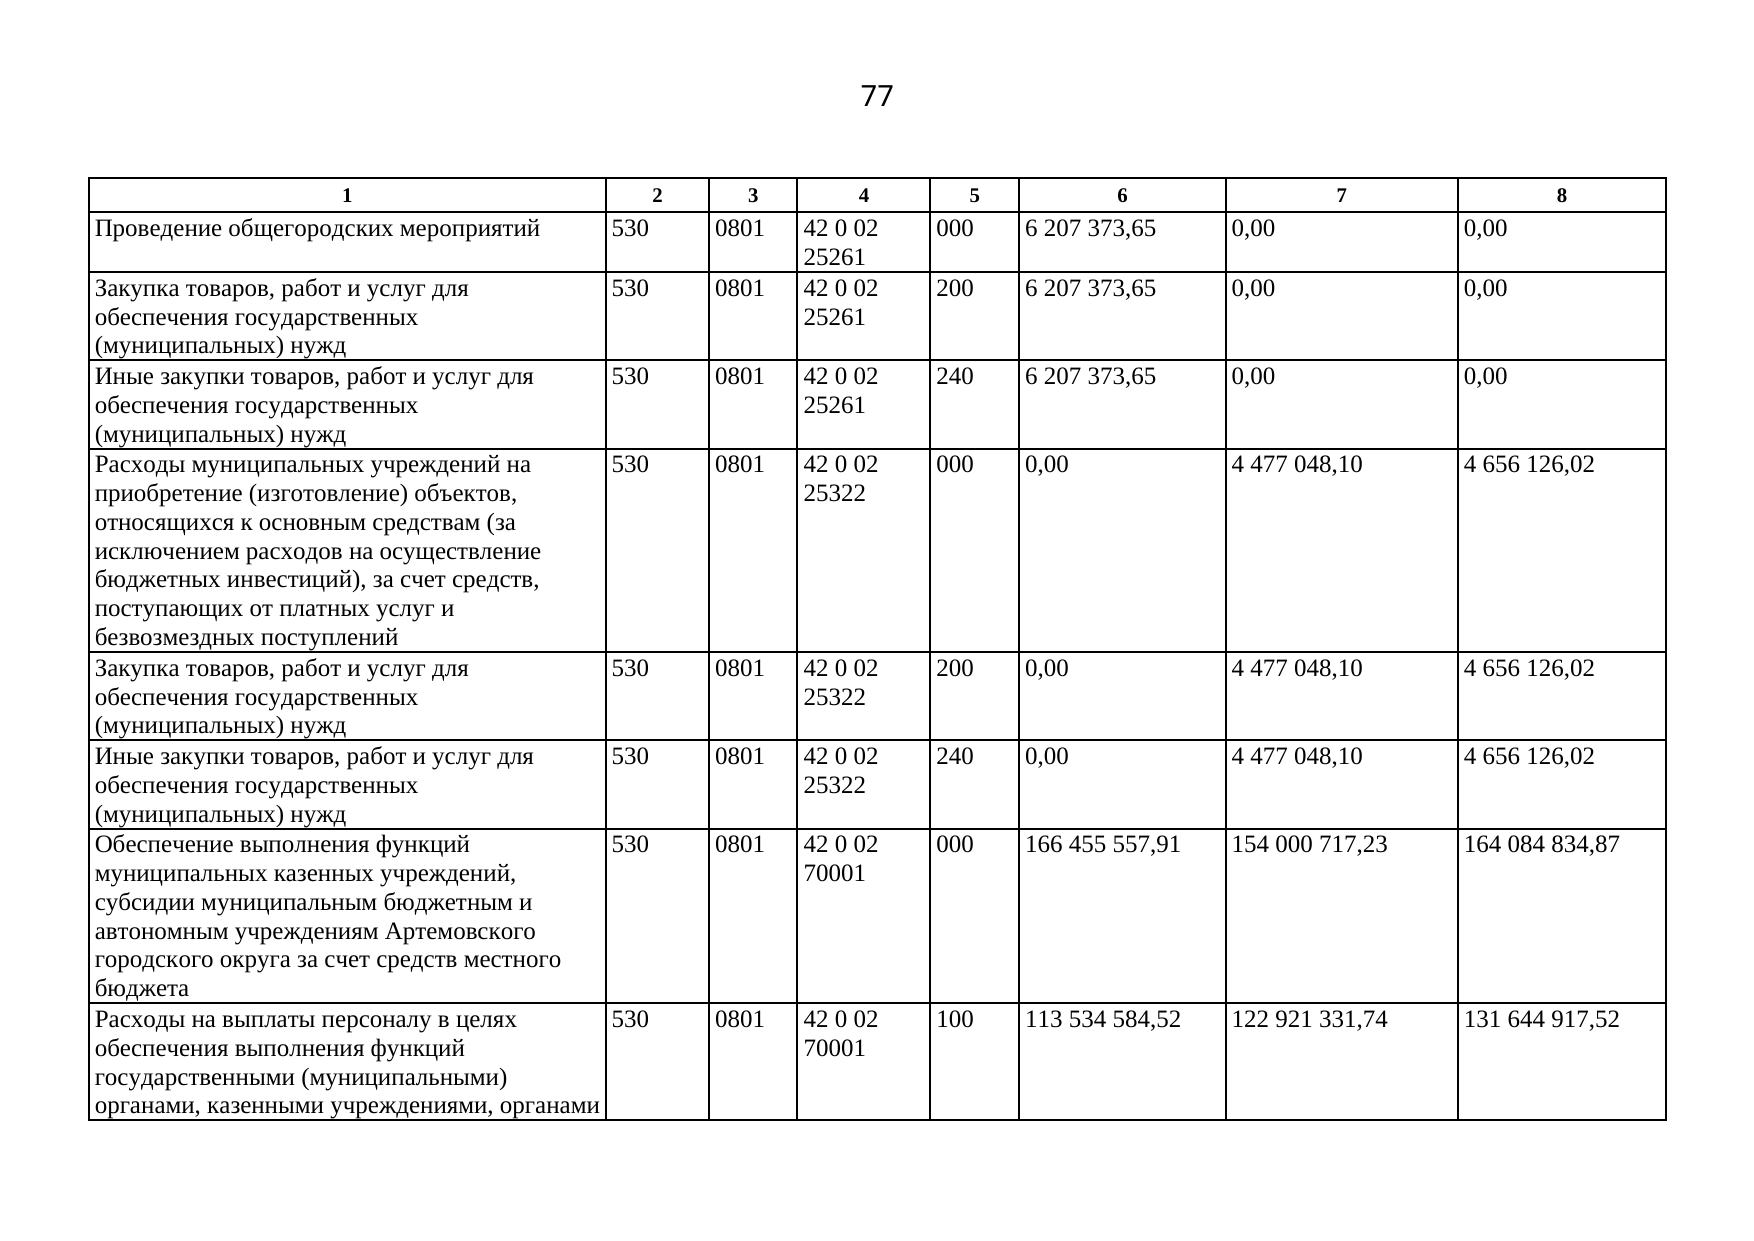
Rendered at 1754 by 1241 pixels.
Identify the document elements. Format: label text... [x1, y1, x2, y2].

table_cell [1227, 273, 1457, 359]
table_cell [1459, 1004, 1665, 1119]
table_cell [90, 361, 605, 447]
table_header 4 [798, 179, 929, 211]
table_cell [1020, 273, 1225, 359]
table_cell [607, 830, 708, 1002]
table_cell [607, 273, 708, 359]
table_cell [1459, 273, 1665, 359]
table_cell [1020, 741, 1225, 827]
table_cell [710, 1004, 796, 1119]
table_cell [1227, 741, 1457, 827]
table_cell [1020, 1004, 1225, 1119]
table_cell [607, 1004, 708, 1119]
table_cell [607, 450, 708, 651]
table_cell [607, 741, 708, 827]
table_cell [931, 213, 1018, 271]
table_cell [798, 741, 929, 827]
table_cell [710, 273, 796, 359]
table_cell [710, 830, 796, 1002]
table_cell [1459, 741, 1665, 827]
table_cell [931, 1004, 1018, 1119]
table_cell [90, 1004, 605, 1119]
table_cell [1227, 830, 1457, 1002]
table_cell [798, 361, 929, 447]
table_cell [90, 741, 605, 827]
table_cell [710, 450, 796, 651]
table_header 5 [931, 179, 1018, 211]
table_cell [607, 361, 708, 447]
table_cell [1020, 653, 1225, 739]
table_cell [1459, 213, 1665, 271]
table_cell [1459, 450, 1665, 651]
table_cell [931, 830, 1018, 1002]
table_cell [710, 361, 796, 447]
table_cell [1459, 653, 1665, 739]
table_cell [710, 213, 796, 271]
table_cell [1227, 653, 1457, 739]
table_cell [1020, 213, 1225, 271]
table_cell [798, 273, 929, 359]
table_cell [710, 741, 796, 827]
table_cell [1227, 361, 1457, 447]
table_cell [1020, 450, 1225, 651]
table_header 8 [1459, 179, 1665, 211]
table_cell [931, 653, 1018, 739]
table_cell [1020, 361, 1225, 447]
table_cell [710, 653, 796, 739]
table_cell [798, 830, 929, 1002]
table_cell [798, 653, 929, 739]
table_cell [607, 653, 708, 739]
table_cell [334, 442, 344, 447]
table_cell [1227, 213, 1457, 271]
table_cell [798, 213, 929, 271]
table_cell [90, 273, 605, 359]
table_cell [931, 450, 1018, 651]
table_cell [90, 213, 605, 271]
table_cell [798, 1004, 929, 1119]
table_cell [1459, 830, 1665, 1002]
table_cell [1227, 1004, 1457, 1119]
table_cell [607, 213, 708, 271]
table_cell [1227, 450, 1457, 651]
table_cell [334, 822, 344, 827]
table_header 3 [710, 179, 796, 211]
table_header 6 [1020, 179, 1225, 211]
table_header 1 [90, 179, 605, 211]
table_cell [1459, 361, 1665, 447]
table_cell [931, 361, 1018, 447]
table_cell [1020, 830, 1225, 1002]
table_header 2 [607, 179, 708, 211]
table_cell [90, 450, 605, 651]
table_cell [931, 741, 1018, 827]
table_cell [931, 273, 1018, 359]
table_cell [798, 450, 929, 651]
table_header 7 [1227, 179, 1457, 211]
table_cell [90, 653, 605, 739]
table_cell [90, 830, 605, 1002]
